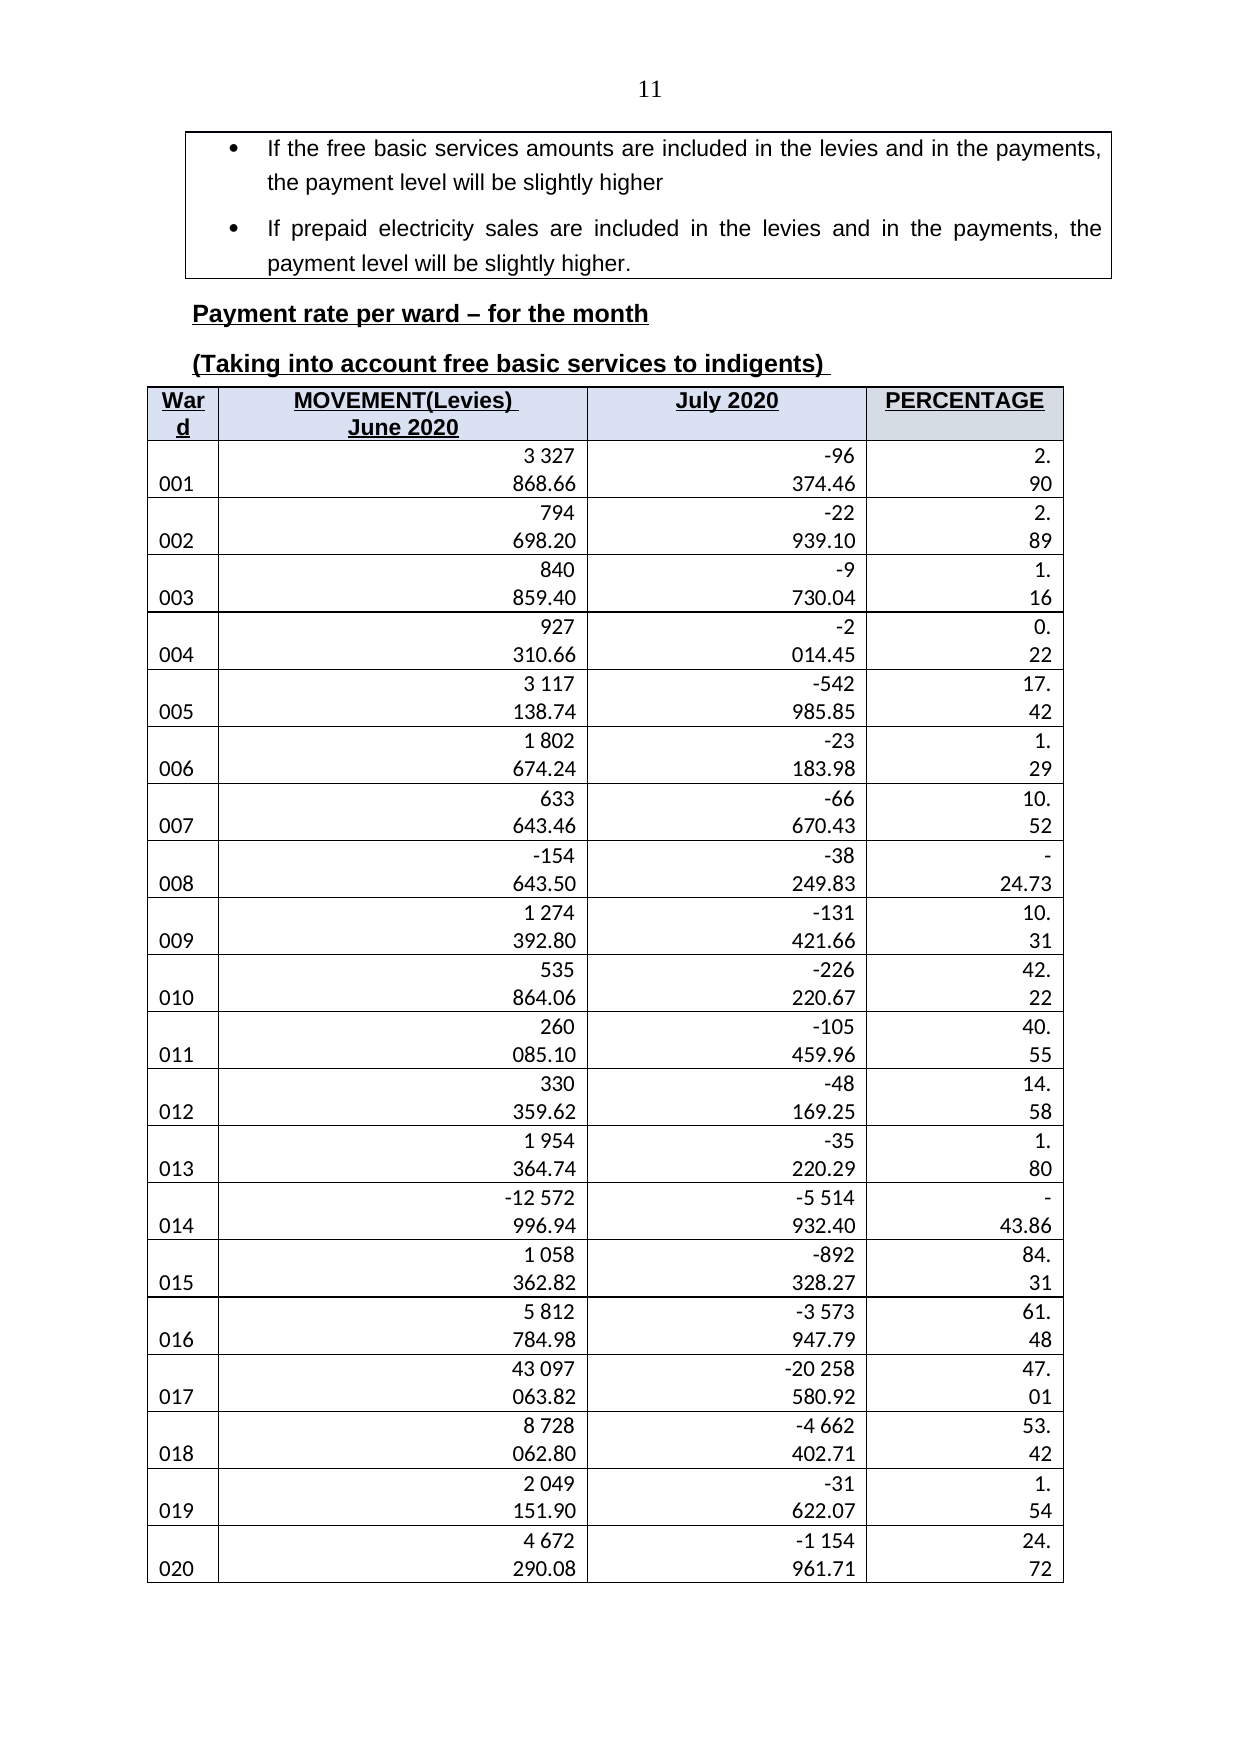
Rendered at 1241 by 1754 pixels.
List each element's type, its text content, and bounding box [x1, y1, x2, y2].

table_cell 2 049 151.90 [219, 1469, 587, 1525]
table_cell 1 802 674.24 [219, 727, 587, 783]
table_cell -23 183.98 [588, 727, 866, 783]
table_cell -12 572 996.94 [219, 1183, 587, 1239]
table_cell 011 [148, 1012, 218, 1068]
table_cell 3 117 138.74 [219, 670, 587, 726]
table_cell -66 670.43 [588, 784, 866, 840]
list If prepaid electricity sales are included in the levies and in the payments, the payment level will be slightly higher. [186, 212, 1111, 278]
table_cell 013 [148, 1126, 218, 1182]
table_cell 40.55 [867, 1012, 1063, 1068]
table_cell 0.22 [867, 613, 1063, 668]
table_cell -24.73 [867, 841, 1063, 897]
table_cell 017 [148, 1355, 218, 1411]
table_cell 1.54 [867, 1469, 1063, 1525]
table_cell 4 672 290.08 [219, 1526, 587, 1582]
table_cell -105 459.96 [588, 1012, 866, 1068]
table_header July 2020 [588, 388, 866, 440]
table_cell 019 [148, 1469, 218, 1525]
table_cell -4 662 402.71 [588, 1412, 866, 1468]
table_cell -31 622.07 [588, 1469, 866, 1525]
table_cell -542 985.85 [588, 670, 866, 726]
table_cell 24.72 [867, 1526, 1063, 1582]
table_header Ward [148, 388, 218, 440]
table_cell -1 154 961.71 [588, 1526, 866, 1582]
table_cell 004 [148, 613, 218, 668]
table_cell 1 058 362.82 [219, 1240, 587, 1296]
table_cell 8 728 062.80 [219, 1412, 587, 1468]
table_cell 2.90 [867, 441, 1063, 497]
table_cell 2.89 [867, 498, 1063, 554]
table_cell 010 [148, 955, 218, 1011]
table_cell -3 573 947.79 [588, 1298, 866, 1353]
table_header PERCENTAGE [867, 388, 1063, 440]
list If the free basic services amounts are included in the levies and in the payments, the payment level will be slightly higher [186, 133, 1111, 195]
table_cell 260 085.10 [219, 1012, 587, 1068]
table_cell 018 [148, 1412, 218, 1468]
table_cell 53.42 [867, 1412, 1063, 1468]
table_cell -20 258 580.92 [588, 1355, 866, 1411]
table_cell 42.22 [867, 955, 1063, 1011]
table_header MOVEMENT(Levies) June 2020 [219, 388, 587, 440]
table_cell 61.48 [867, 1298, 1063, 1353]
table_cell 014 [148, 1183, 218, 1239]
table_cell 1 274 392.80 [219, 898, 587, 954]
table_cell 002 [148, 498, 218, 554]
table_cell 535 864.06 [219, 955, 587, 1011]
table_cell 330 359.62 [219, 1069, 587, 1125]
table_cell 012 [148, 1069, 218, 1125]
table_cell 84.31 [867, 1240, 1063, 1296]
table_cell 794 698.20 [219, 498, 587, 554]
table_cell -892 328.27 [588, 1240, 866, 1296]
table_cell 17.42 [867, 670, 1063, 726]
text Payment rate per ward – for the month [192, 299, 1103, 328]
table_cell 10.52 [867, 784, 1063, 840]
table_cell 008 [148, 841, 218, 897]
table_cell 009 [148, 898, 218, 954]
table_cell 006 [148, 727, 218, 783]
table_cell 1.29 [867, 727, 1063, 783]
table_cell -48 169.25 [588, 1069, 866, 1125]
table_cell 005 [148, 670, 218, 726]
table_cell 5 812 784.98 [219, 1298, 587, 1353]
table_cell 1 954 364.74 [219, 1126, 587, 1182]
table_cell 1.80 [867, 1126, 1063, 1182]
table_cell 001 [148, 441, 218, 497]
table_cell -2 014.45 [588, 613, 866, 668]
table_cell 1.16 [867, 555, 1063, 611]
table_cell -22 939.10 [588, 498, 866, 554]
table_cell -38 249.83 [588, 841, 866, 897]
table_cell 840 859.40 [219, 555, 587, 611]
table_cell 007 [148, 784, 218, 840]
table_cell 14.58 [867, 1069, 1063, 1125]
table_cell -43.86 [867, 1183, 1063, 1239]
table_cell -9 730.04 [588, 555, 866, 611]
table_cell 927 310.66 [219, 613, 587, 668]
table_cell -131 421.66 [588, 898, 866, 954]
table_cell -96 374.46 [588, 441, 866, 497]
table_cell 003 [148, 555, 218, 611]
table_cell -226 220.67 [588, 955, 866, 1011]
table_cell -154 643.50 [219, 841, 587, 897]
text (Taking into account free basic services to indigents) [192, 349, 1103, 378]
table_cell -5 514 932.40 [588, 1183, 866, 1239]
table_cell 3 327 868.66 [219, 441, 587, 497]
table_cell 020 [148, 1526, 218, 1582]
table_cell 10.31 [867, 898, 1063, 954]
table_cell 47.01 [867, 1355, 1063, 1411]
table_cell -35 220.29 [588, 1126, 866, 1182]
table_cell 43 097 063.82 [219, 1355, 587, 1411]
table_cell 633 643.46 [219, 784, 587, 840]
table_cell 016 [148, 1298, 218, 1353]
table_cell 015 [148, 1240, 218, 1296]
